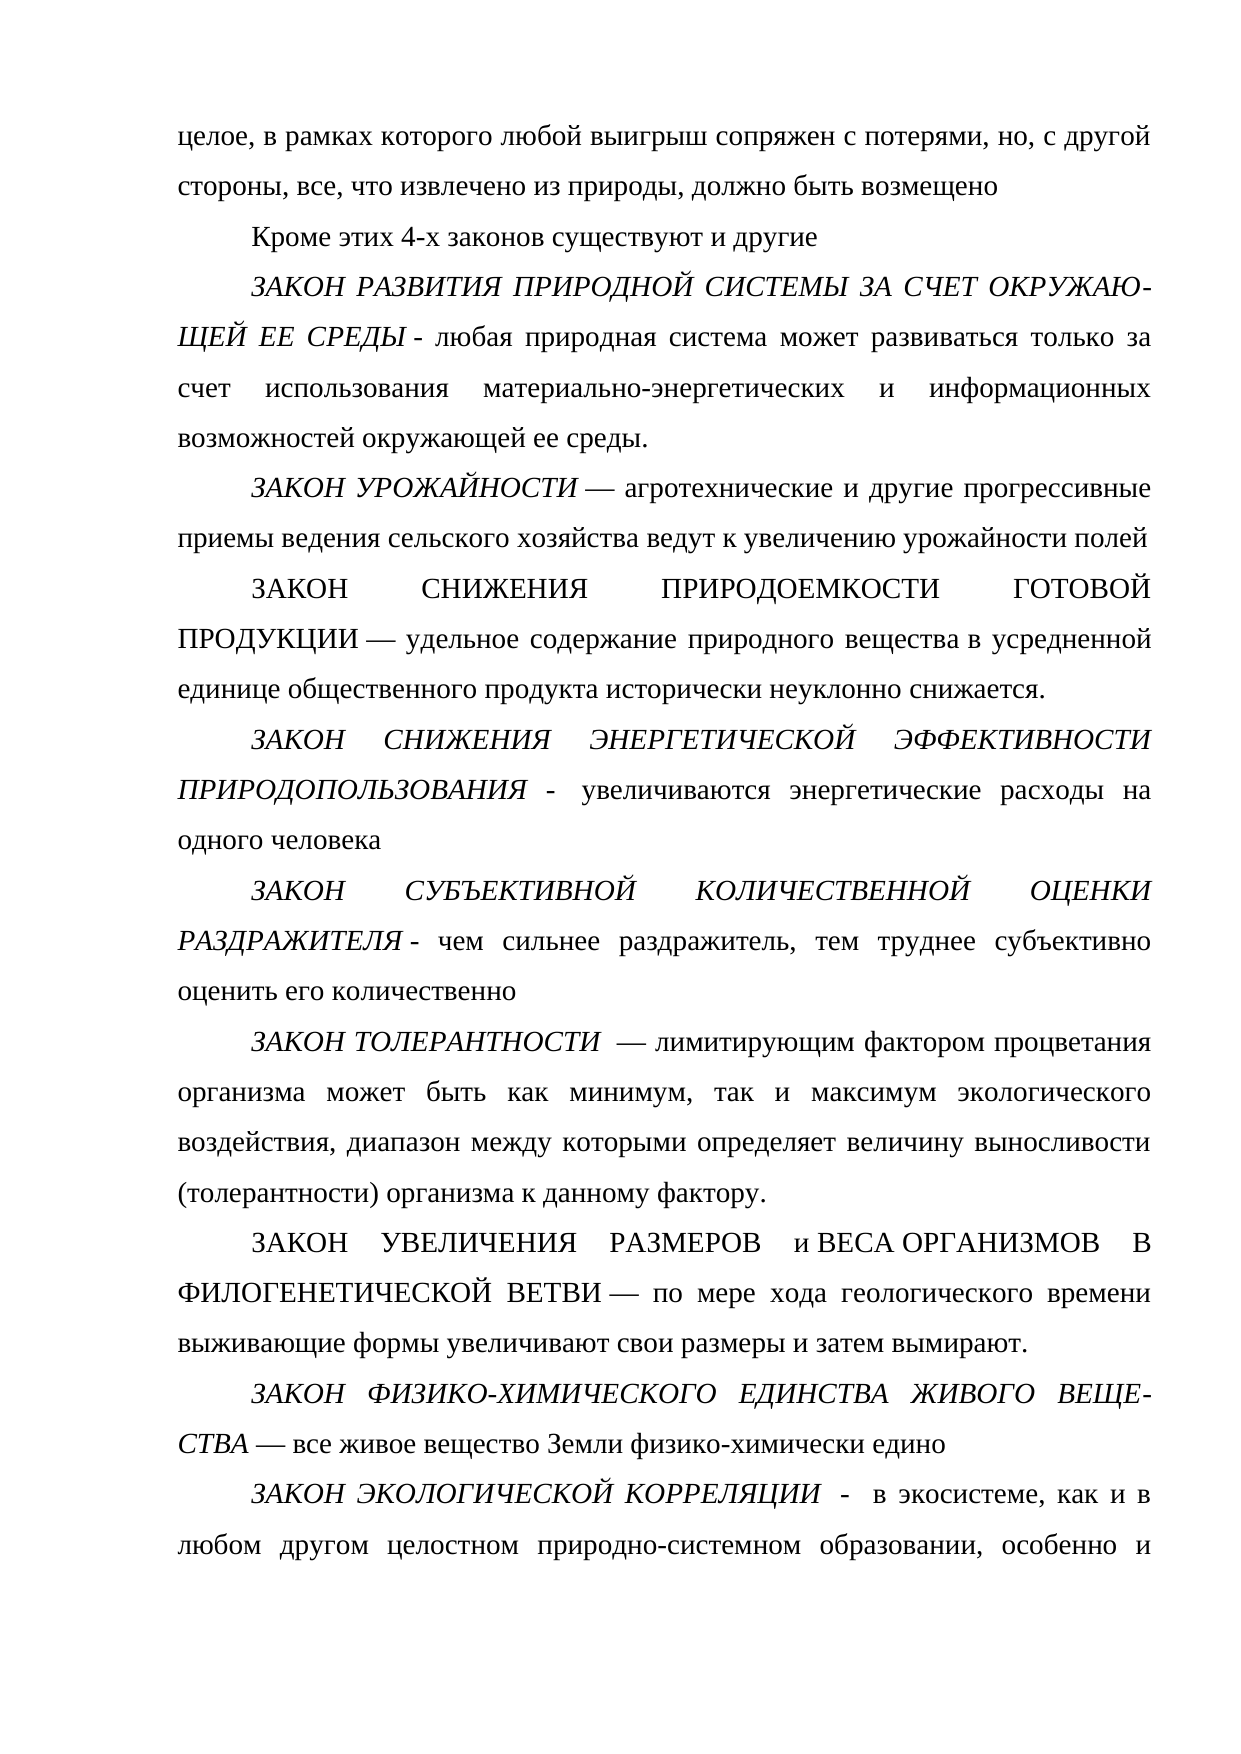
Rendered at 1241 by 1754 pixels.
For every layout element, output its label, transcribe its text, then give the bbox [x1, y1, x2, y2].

text ЗАКОН ТОЛЕРАНТНОСТИ — лимитирующим фактором процветания организма может быть как минимум, так и максимум экологического воздействия, диапазон между которыми определяет величину выносливости (толерантности) организма к данному фактору. [177, 1024, 1152, 1208]
text ЗАКОН СУБЪЕКТИВНОЙ КОЛИЧЕСТВЕННОЙ ОЦЕНКИ РАЗДРАЖИТЕЛЯ - чем сильнее раздражитель, тем труднее субъективно оценить его количественно [177, 873, 1152, 1007]
text ЗАКОН РАЗВИТИЯ ПРИРОДНОЙ СИСТЕМЫ ЗА СЧЕТ ОКРУЖАЮЩЕЙ ЕЕ СРЕДЫ - любая природная система может развиваться только за счет использования материально-энергетических и информационных возможностей окружающей ее среды. [177, 269, 1152, 453]
text ЗАКОН ФИЗИКО-ХИМИЧЕСКОГО ЕДИНСТВА ЖИВОГО ВЕЩЕСТВА — все живое вещество Земли физико-химически едино [177, 1376, 1152, 1460]
text ЗАКОН СНИЖЕНИЯ ПРИРОДОЕМКОСТИ ГОТОВОЙ ПРОДУКЦИИ — удельное содержание природного вещества в усредненной единице общественного продукта исторически неуклонно снижается. [177, 571, 1152, 705]
text ЗАКОН СНИЖЕНИЯ ЭНЕРГЕТИЧЕСКОЙ ЭФФЕКТИВНОСТИ ПРИРОДОПОЛЬЗОВАНИЯ - увеличиваются энергетические расходы на одного человека [177, 722, 1152, 856]
text ЗАКОН УРОЖАЙНОСТИ — агротехнические и другие прогрессивные приемы ведения сельского хозяйства ведут к увеличению урожайности полей [177, 470, 1152, 554]
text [177, 118, 1152, 202]
text ЗАКОН УВЕЛИЧЕНИЯ РАЗМЕРОВ и ВЕСА ОРГАНИЗМОВ В ФИЛОГЕНЕТИЧЕСКОЙ ВЕТВИ — по мере хода геологического времени выживающие формы увеличивают свои размеры и затем вымирают. [177, 1225, 1152, 1359]
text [177, 1477, 1152, 1560]
text Кроме этих 4-х законов существуют и другие [177, 219, 1152, 252]
